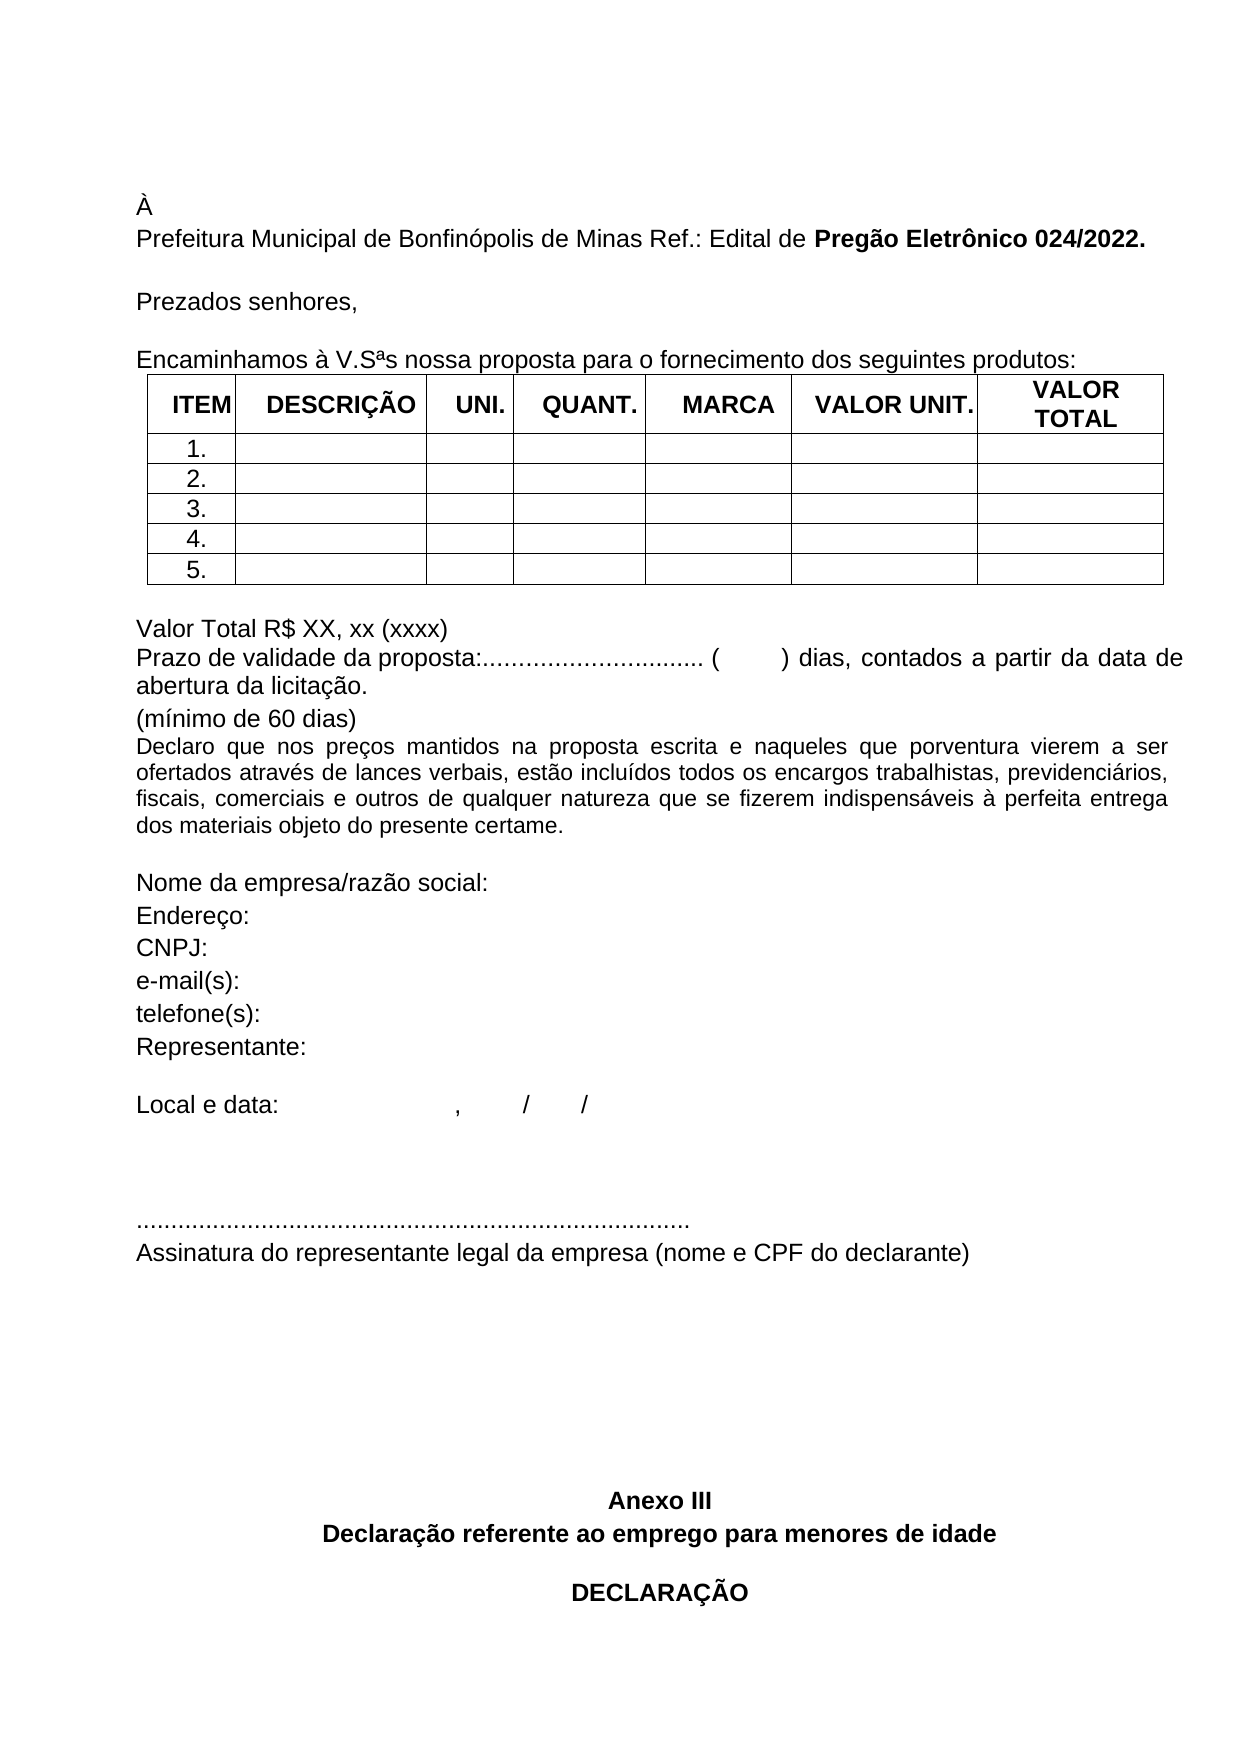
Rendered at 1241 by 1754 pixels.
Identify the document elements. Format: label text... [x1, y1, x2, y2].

table_cell [514, 434, 645, 463]
table_cell [792, 464, 977, 493]
text Endereço: [136, 901, 1184, 929]
text À [136, 192, 1184, 220]
text Encaminhamos à V.Sªs nossa proposta para o fornecimento dos seguintes produtos: [136, 345, 1184, 374]
table_cell [514, 464, 645, 493]
table_cell [236, 494, 426, 523]
text Prezados senhores, [136, 287, 1184, 316]
table_cell [427, 494, 513, 523]
table_cell [646, 554, 791, 583]
table_header MARCA [646, 375, 791, 433]
table_cell [978, 434, 1163, 463]
table_cell [792, 434, 977, 463]
table_cell [514, 554, 645, 583]
table_cell [236, 434, 426, 463]
table_cell [427, 524, 513, 553]
table_cell [792, 554, 977, 583]
table_cell [978, 494, 1163, 523]
table_cell [978, 464, 1163, 493]
table_cell [427, 464, 513, 493]
table_cell [148, 554, 235, 583]
table_header UNI. [427, 375, 513, 433]
text Assinatura do representante legal da empresa (nome e CPF do declarante) [136, 1238, 1184, 1267]
table_cell [427, 434, 513, 463]
table_header QUANT. [514, 375, 645, 433]
table_cell [646, 434, 791, 463]
text Prazo de validade da proposta: .......... ( ) dias, contados a partir da data de abertura da licitação. [136, 642, 1184, 700]
text Anexo III [136, 1486, 1184, 1515]
table_header VALOR UNIT. [792, 375, 977, 433]
table_cell [646, 524, 791, 553]
table_cell [514, 524, 645, 553]
table_cell [978, 554, 1163, 583]
table_cell [236, 464, 426, 493]
table_cell [148, 524, 235, 553]
text Nome da empresa/razão social: [136, 868, 1184, 896]
table_cell [148, 464, 235, 493]
table_cell [148, 494, 235, 523]
subtitle DECLARAÇÃO [136, 1577, 1184, 1606]
table_cell [646, 464, 791, 493]
table_cell [236, 524, 426, 553]
text Prefeitura Municipal de Bonfinópolis de Minas Ref.: Edital de Pregão Eletrônico 024/2022. [136, 224, 1184, 253]
text Representante: [136, 1031, 1184, 1060]
text ................................................................................ [136, 1205, 1184, 1234]
table_header VALOR TOTAL [978, 375, 1163, 433]
table_cell [978, 524, 1163, 553]
table_cell [427, 554, 513, 583]
text Local e data: , / / [136, 1090, 1184, 1119]
text (mínimo de 60 dias) [136, 704, 1184, 733]
text Declaração referente ao emprego para menores de idade [136, 1519, 1184, 1548]
table_cell [646, 494, 791, 523]
table_cell [792, 494, 977, 523]
table_cell [236, 554, 426, 583]
table_header DESCRIÇÃO [236, 375, 426, 433]
table_cell [792, 524, 977, 553]
table_cell [148, 434, 235, 463]
text CNPJ: [136, 933, 1184, 962]
text Valor Total R$ XX, xx (xxxx) [136, 614, 1184, 642]
text telefone(s): [136, 998, 1184, 1027]
table_header ITEM [148, 375, 235, 433]
table_cell [514, 494, 645, 523]
text Declaro que nos preços mantidos na proposta escrita e naqueles que porventura vierem a ser ofertados através de lances verbais, estão incluídos todos os encargos trabalhistas, previdenciários, fiscais, comerciais e outros de qualquer natureza que se fizerem indispensáveis à perfeita entrega dos materiais objeto do presente certame. [136, 733, 1169, 838]
text e-mail(s): [136, 966, 1184, 995]
